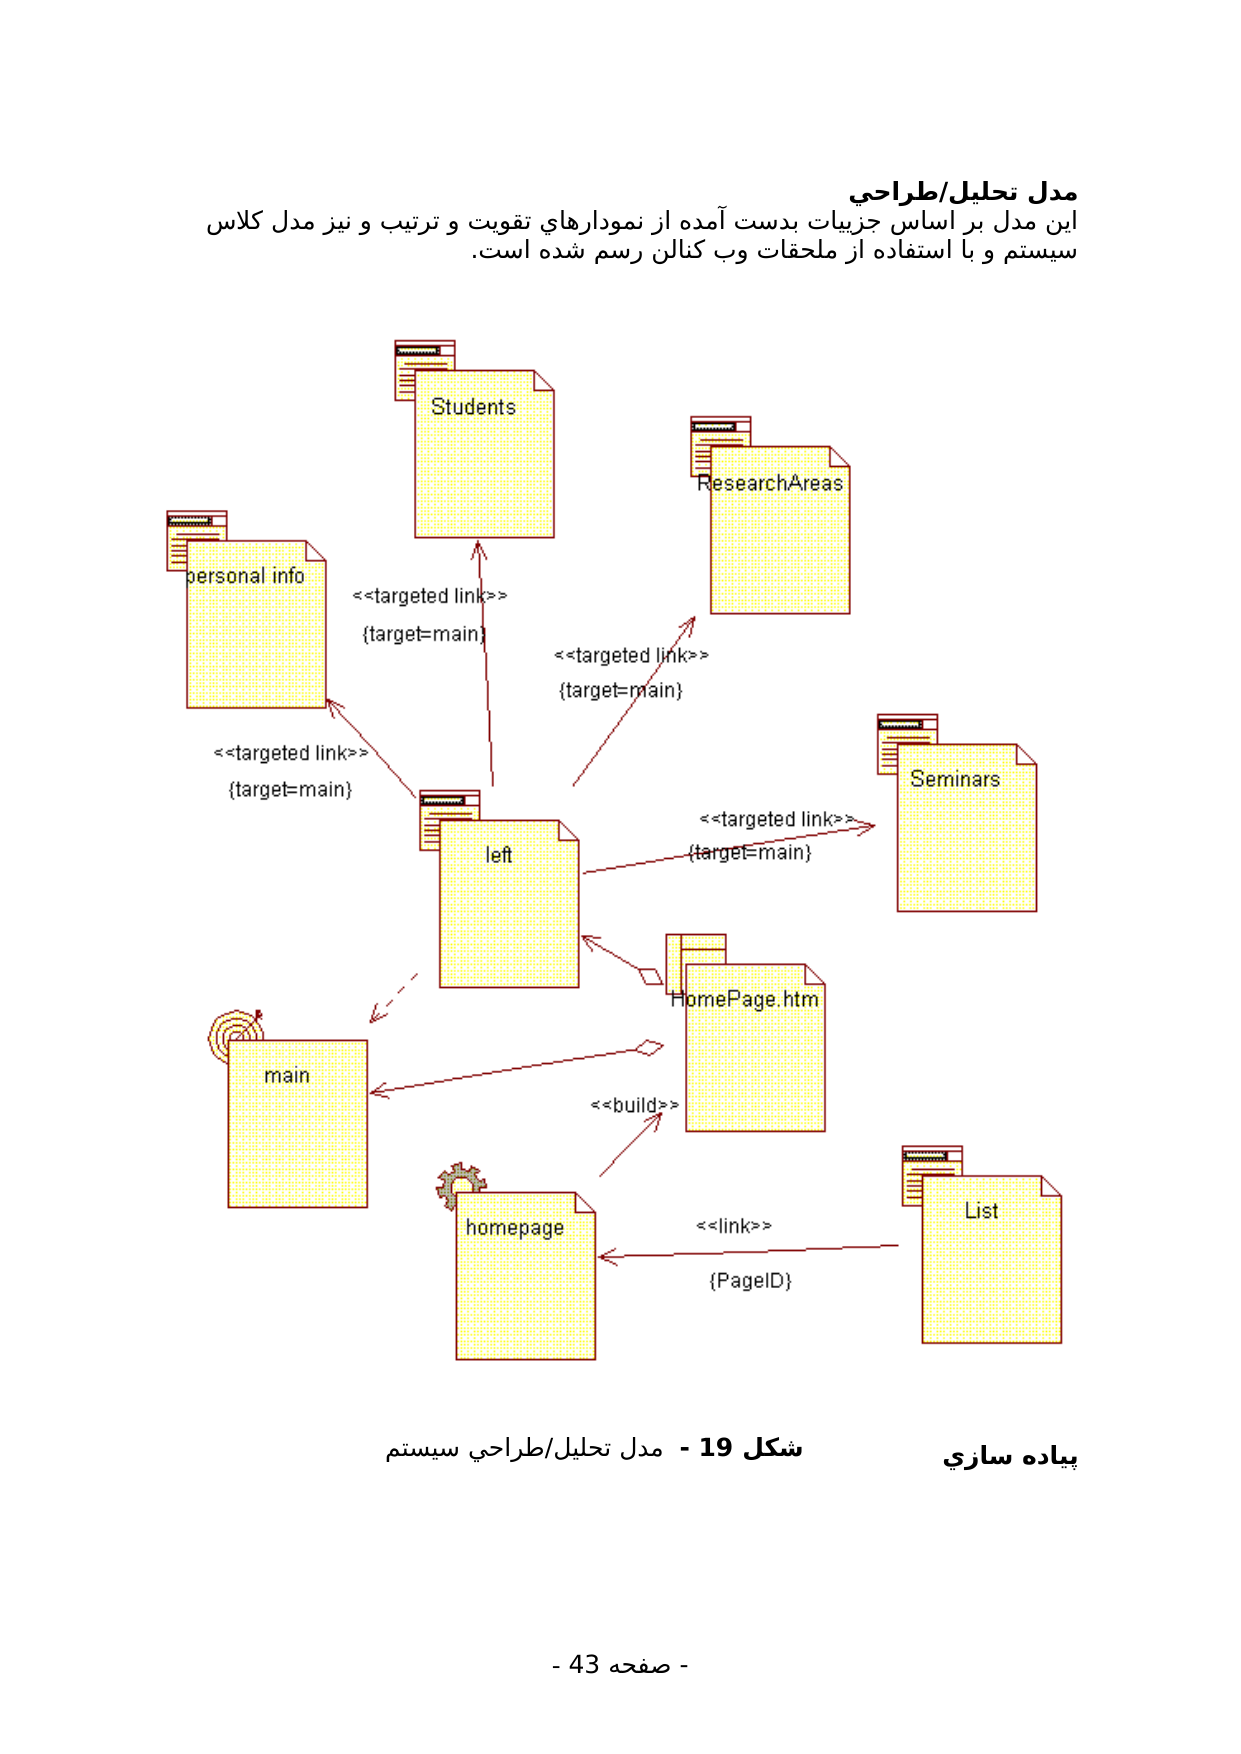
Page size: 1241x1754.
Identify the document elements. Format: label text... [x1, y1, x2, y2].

subtitle مدل تحليل/طراحي [151, 177, 1079, 206]
picture [137, 332, 1079, 1374]
text پياده سازي [151, 1442, 1079, 1471]
text اين مدل بر اساس جزييات بدست آمده از نمودارهاي تقويت و ترتيب و نيز مدل كلاس سيستم و با استفاده از ملحقات وب كنالن رسم شده است. [151, 206, 1079, 265]
